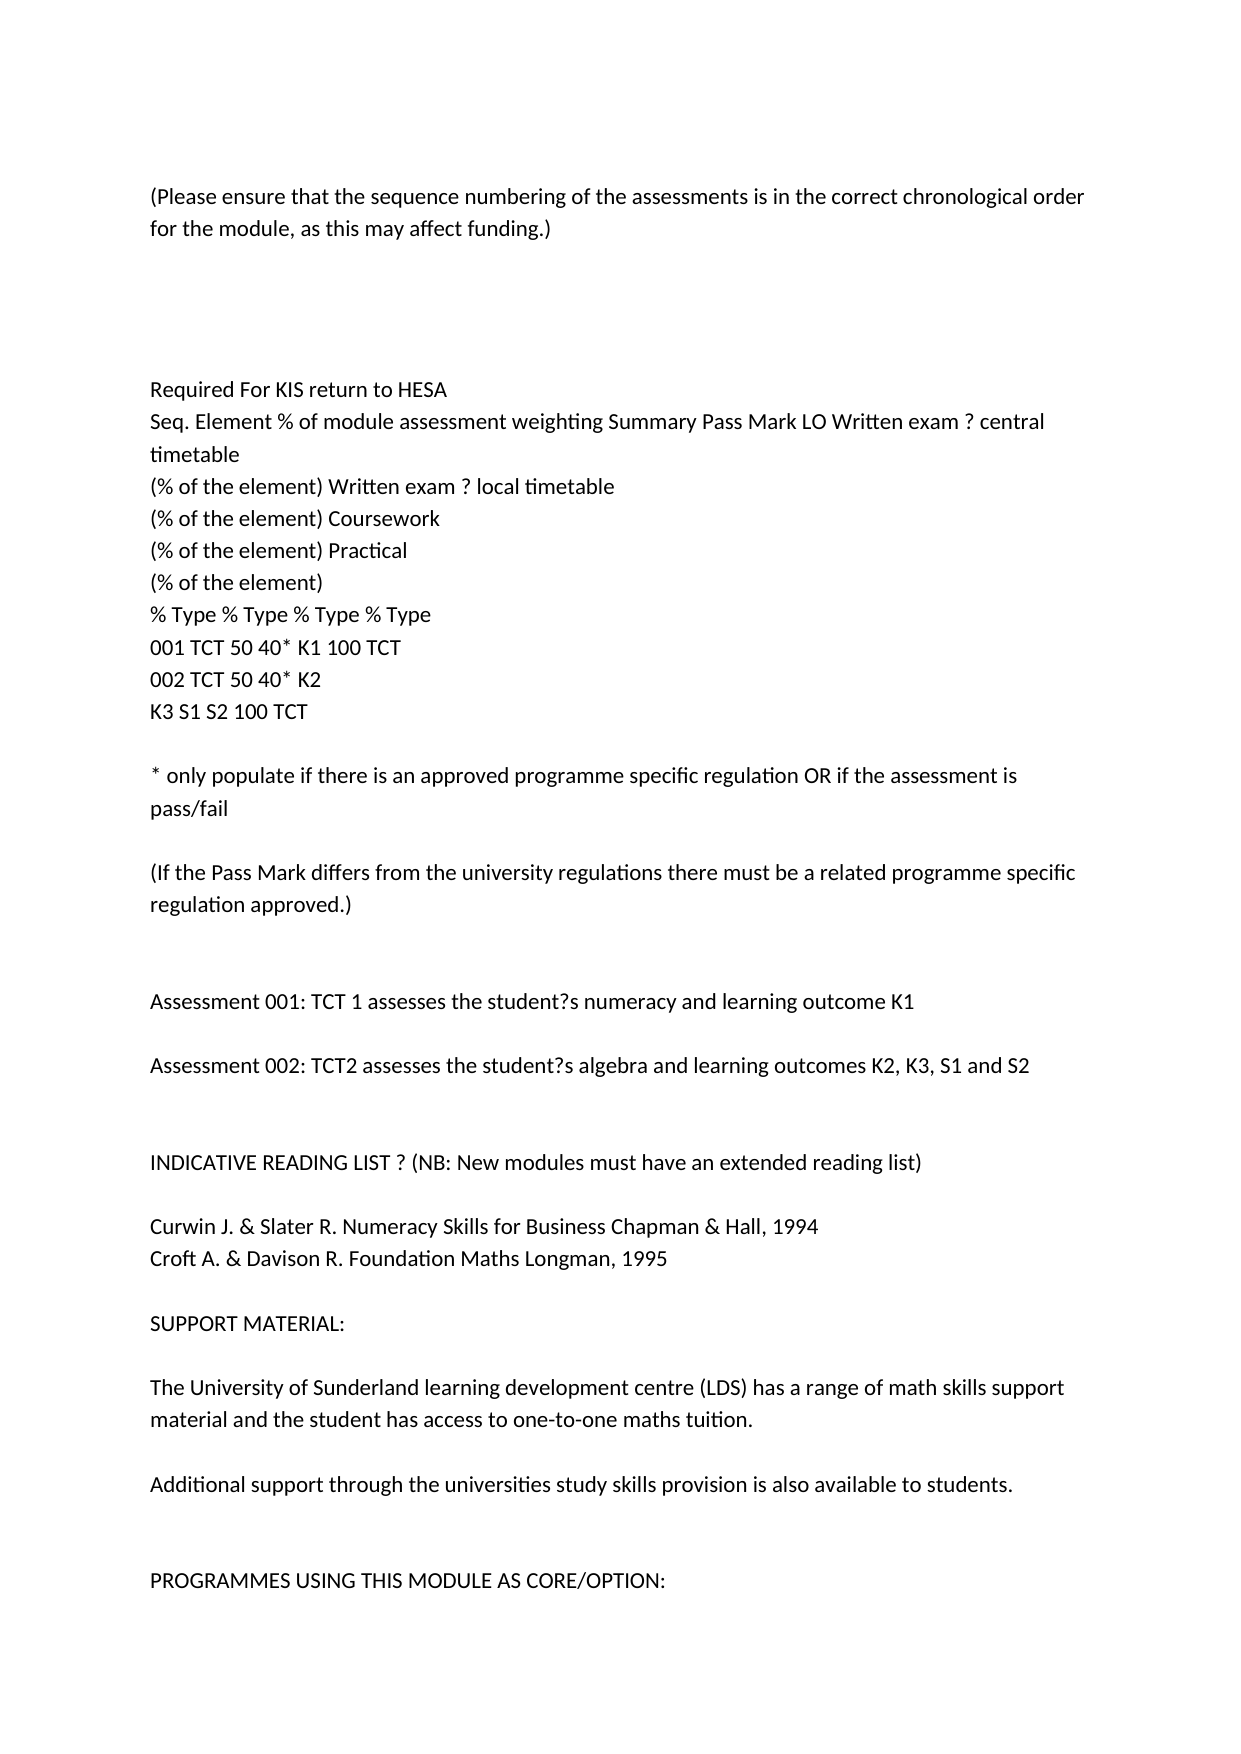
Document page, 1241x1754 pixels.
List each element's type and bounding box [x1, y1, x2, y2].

text [150, 150, 1090, 1594]
